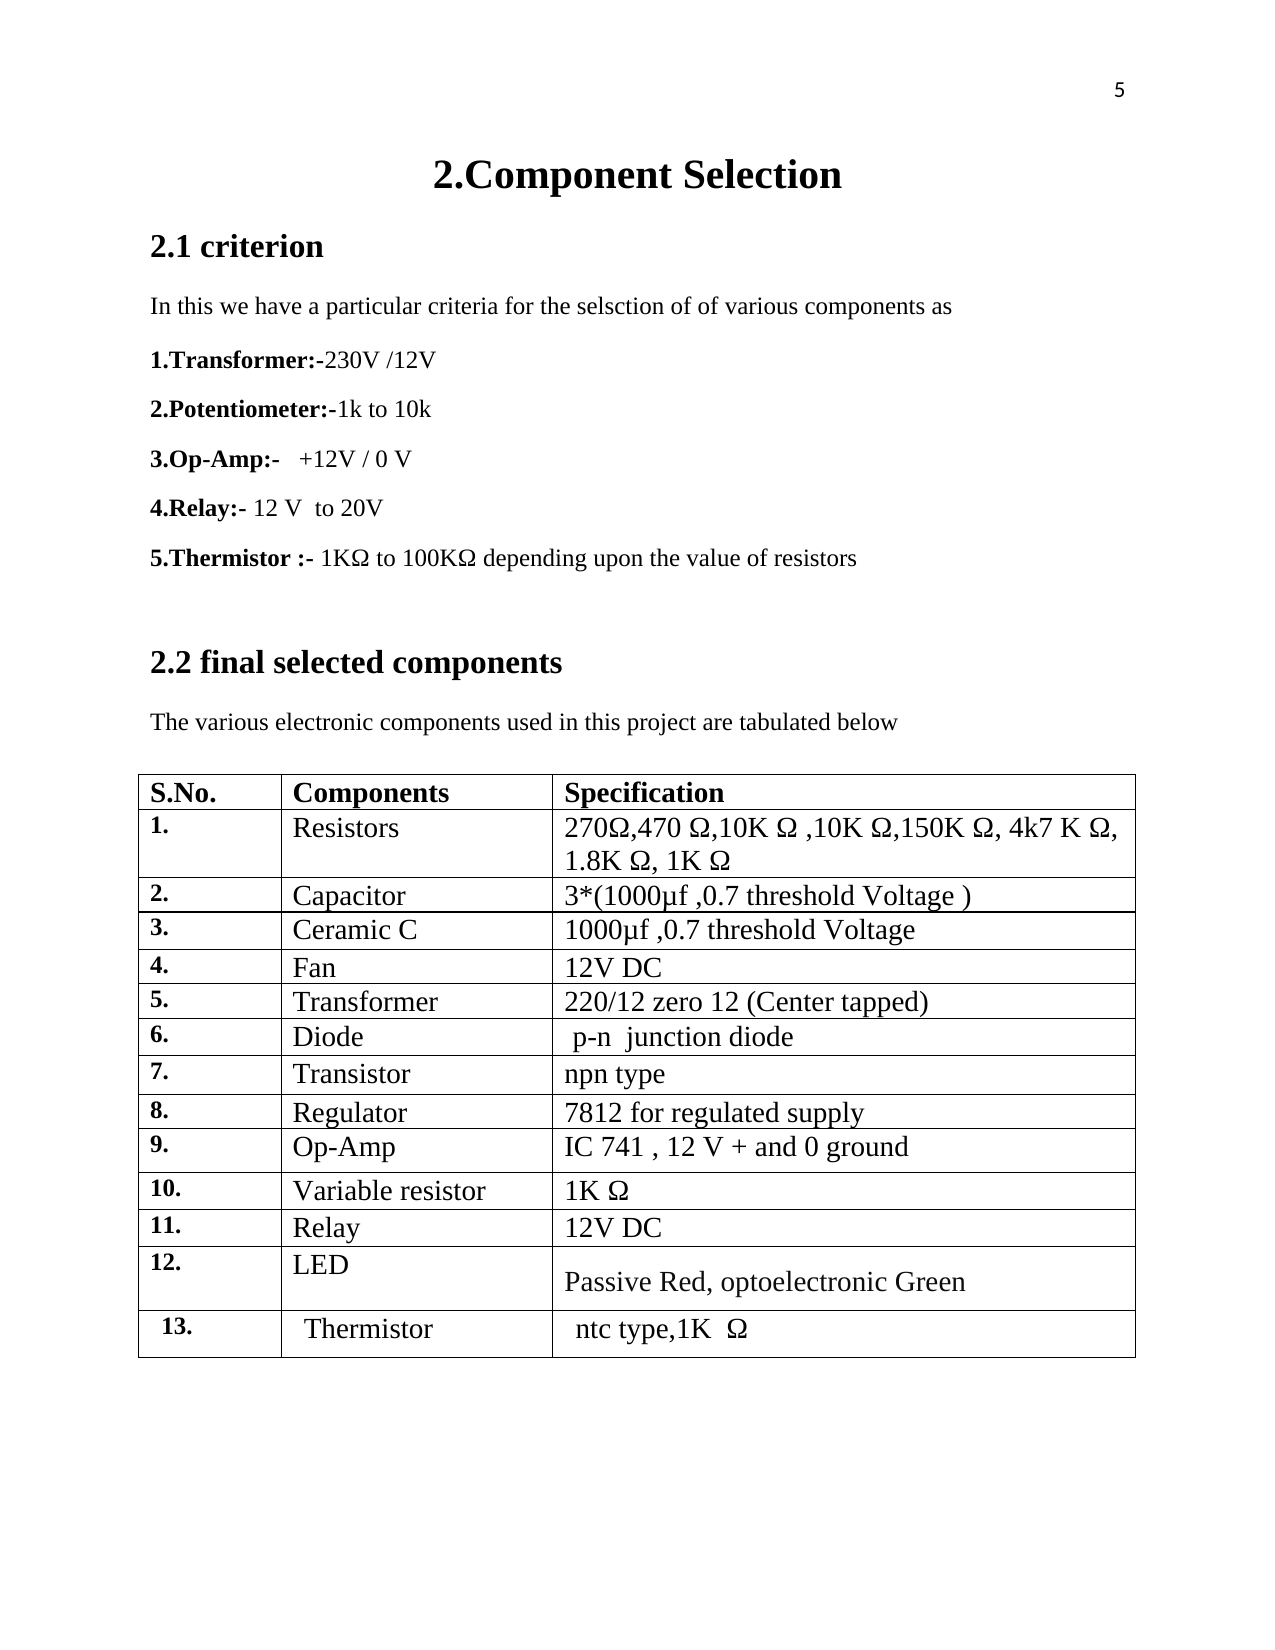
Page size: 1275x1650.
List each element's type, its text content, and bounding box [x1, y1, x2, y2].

table_cell 12V DC [553, 950, 1135, 983]
table_cell 3. [139, 913, 281, 949]
table_cell p-n junction diode [553, 1019, 1135, 1055]
table_cell 3*(1000µf ,0.7 threshold Voltage ) [553, 878, 1135, 911]
table_cell Relay [282, 1210, 552, 1246]
table_cell npn type [553, 1056, 1135, 1094]
table_cell 1K Ω [553, 1173, 1135, 1209]
table_cell Variable resistor [282, 1173, 552, 1209]
table_cell Diode [282, 1019, 552, 1055]
table_cell ntc type,1K Ω [553, 1311, 1135, 1357]
table_cell 4. [139, 950, 281, 983]
table_cell Capacitor [282, 878, 552, 911]
table_cell 7812 for regulated supply [553, 1095, 1135, 1128]
text 1.Transformer:-230V /12V [150, 345, 1125, 373]
table_cell Regulator [282, 1095, 552, 1128]
table_header Components [282, 775, 552, 809]
table_cell 8. [139, 1095, 281, 1128]
text 2.Component Selection [150, 150, 1125, 198]
table_cell LED [282, 1247, 552, 1310]
text 5.Thermistor :- 1KΩ to 100KΩ depending upon the value of resistors [150, 543, 1125, 572]
text 3.Op-Amp:- +12V / 0 V [150, 444, 1125, 473]
table_header Specification [553, 775, 1135, 809]
table_cell 2. [139, 878, 281, 911]
table_cell 1. [139, 810, 281, 877]
text 2.1 criterion [150, 226, 1125, 264]
table_cell Ceramic C [282, 913, 552, 949]
table_cell 10. [139, 1173, 281, 1209]
table_cell Thermistor [282, 1311, 552, 1357]
text 2.Potentiometer:-1k to 10k [150, 394, 1125, 423]
text 2.2 final selected components [150, 642, 1125, 681]
table_cell 270Ω,470 Ω,10K Ω ,10K Ω,150K Ω, 4k7 K Ω, 1.8K Ω, 1K Ω [553, 810, 1135, 877]
table_cell Fan [282, 950, 552, 983]
table_header S.No. [139, 775, 281, 809]
table_cell 13. [139, 1311, 281, 1357]
text The various electronic components used in this project are tabulated below [150, 707, 1125, 736]
table_cell Transistor [282, 1056, 552, 1094]
text In this we have a particular criteria for the selsction of of various components as [150, 291, 1125, 319]
table_cell IC 741 , 12 V + and 0 ground [553, 1129, 1135, 1172]
table_cell Resistors [282, 810, 552, 877]
table_cell 1000µf ,0.7 threshold Voltage [553, 913, 1135, 949]
table_cell 9. [139, 1129, 281, 1172]
text 4.Relay:- 12 V to 20V [150, 493, 1125, 522]
table_cell Passive Red, optoelectronic Green [553, 1247, 1135, 1310]
table_cell Transformer [282, 984, 552, 1018]
table_cell 12V DC [553, 1210, 1135, 1246]
table_cell 12. [139, 1247, 281, 1310]
table_cell Op-Amp [282, 1129, 552, 1172]
table_cell 6. [139, 1019, 281, 1055]
table_cell 220/12 zero 12 (Center tapped) [553, 984, 1135, 1018]
table_cell 7. [139, 1056, 281, 1094]
table_cell 11. [139, 1210, 281, 1246]
table_cell 5. [139, 984, 281, 1018]
